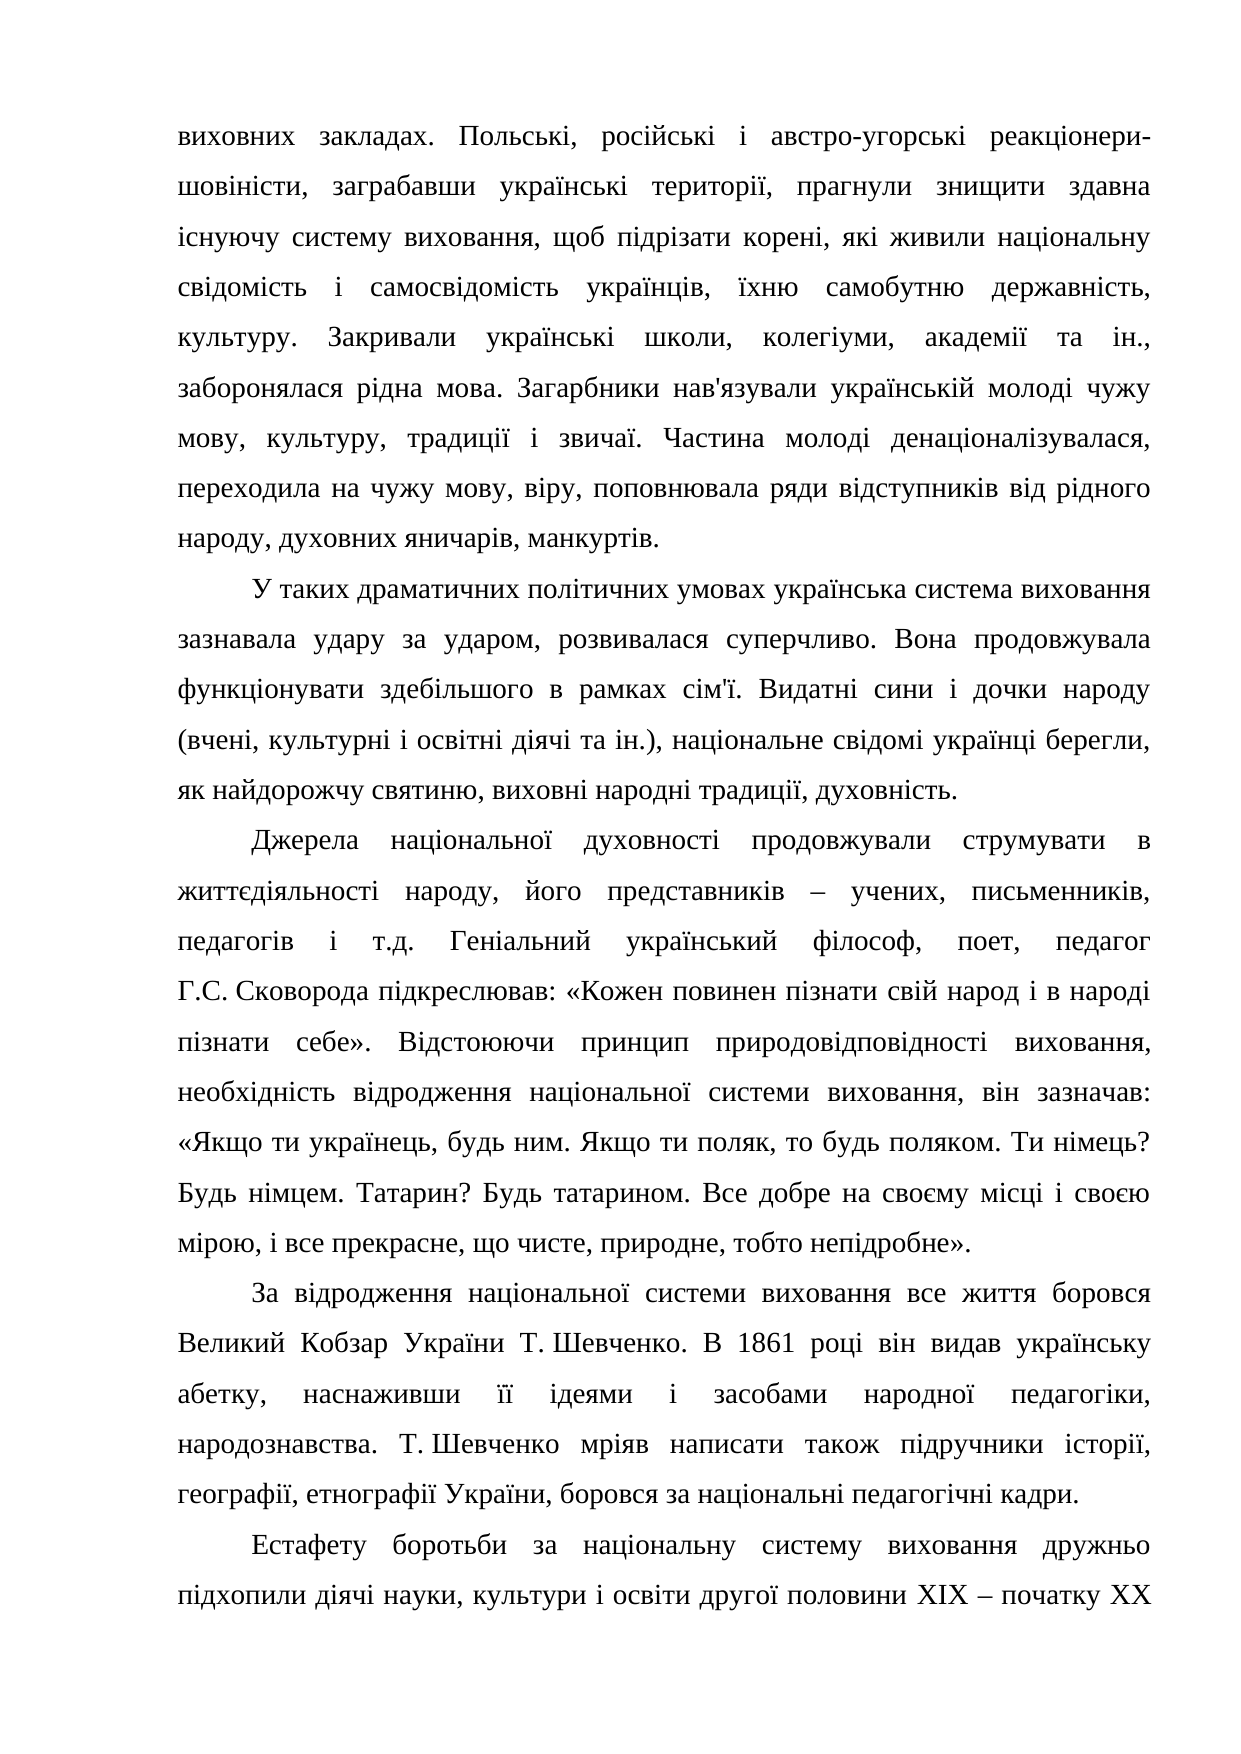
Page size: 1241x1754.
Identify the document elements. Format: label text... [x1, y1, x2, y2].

text За відродження національної системи виховання все життя боровся Великий Кобзар України Т. Шевченко. В 1861 році він видав українську абетку, наснаживши її ідеями і засобами народної педагогіки, народознавства. Т. Шевченко мріяв написати також підручники історії, географії, етнографії України, боровся за національні педагогічні кадри. [177, 1275, 1152, 1510]
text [177, 118, 1152, 554]
text Джерела національної духовності продовжували струмувати в життєдіяльності народу, його представників – учених, письменників, педагогів і т.д. Геніальний український філософ, поет, педагог Г.С. Сковорода підкреслював: «Кожен повинен пізнати свій народ і в народі пізнати себе». Відстоюючи принцип природовідповідності виховання, необхідність відродження національної системи виховання, він зазначав: «Якщо ти українець, будь ним. Якщо ти поляк, то будь поляком. Ти німець? Будь німцем. Татарин? Будь татарином. Все добре на своєму місці і своєю мірою, і все прекрасне, що чисте, природне, тобто непідробне». [177, 822, 1152, 1258]
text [177, 1527, 1152, 1611]
text У таких драматичних політичних умовах українська система виховання зазнавала удару за ударом, розвивалася суперчливо. Вона продовжувала функціонувати здебільшого в рамках сім'ї. Видатні сини і дочки народу (вчені, культурні і освітні діячі та ін.), національне свідомі українці берегли, як найдорожчу святиню, виховні народні традиції, духовність. [177, 571, 1152, 806]
